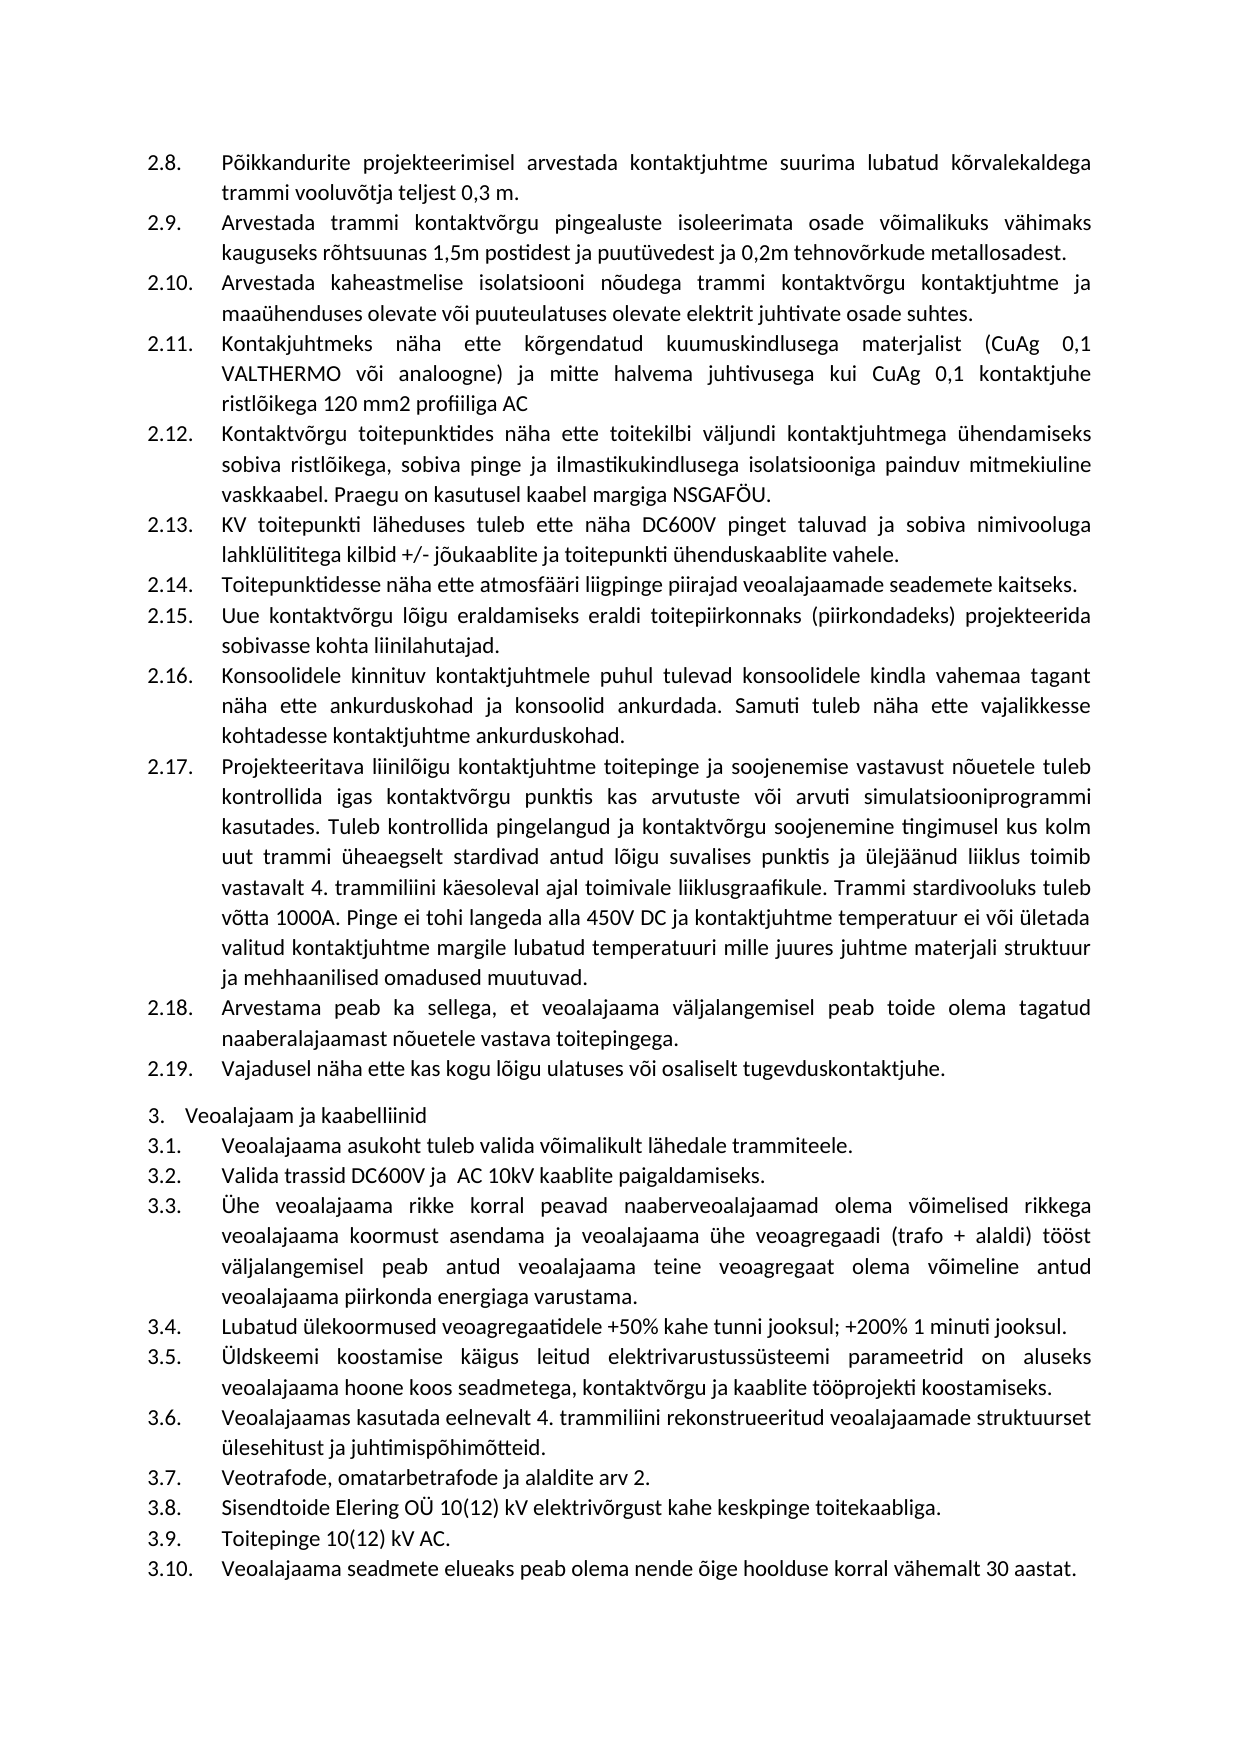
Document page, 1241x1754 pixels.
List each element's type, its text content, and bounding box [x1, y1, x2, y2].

list Arvestama peab ka sellega, et veoalajaama väljalangemisel peab toide olema tagatud naaberalajaamast nõuetele vastava toitepingega. [147, 993, 1093, 1052]
list Toitepinge 10(12) kV AC. [147, 1524, 1093, 1552]
list Projekteeritava liinilõigu kontaktjuhtme toitepinge ja soojenemise vastavust nõuetele tuleb kontrollida igas kontaktvõrgu punktis kas arvutuste või arvuti simulatsiooniprogrammi kasutades. Tuleb kontrollida pingelangud ja kontaktvõrgu soojenemine tingimusel kus kolm uut trammi üheaegselt stardivad antud lõigu suvalises punktis ja ülejäänud liiklus toimib vastavalt 4. trammiliini käesoleval ajal toimivale liiklusgraafikule. Trammi stardivooluks tuleb võtta 1000A. Pinge ei tohi langeda alla 450V DC ja kontaktjuhtme temperatuur ei või ületada valitud kontaktjuhtme margile lubatud temperatuuri mille juures juhtme materjali struktuur ja mehhaanilised omadused muutuvad. [147, 752, 1093, 991]
list Valida trassid DC600V ja AC 10kV kaablite paigaldamiseks. [147, 1161, 1093, 1189]
list Veoalajaamas kasutada eelnevalt 4. trammiliini rekonstrueeritud veoalajaamade struktuurset ülesehitust ja juhtimispõhimõtteid. [147, 1403, 1093, 1461]
list Üldskeemi koostamise käigus leitud elektrivarustussüsteemi parameetrid on aluseks veoalajaama hoone koos seadmetega, kontaktvõrgu ja kaablite tööprojekti koostamiseks. [147, 1342, 1093, 1401]
list Konsoolidele kinnituv kontaktjuhtmele puhul tulevad konsoolidele kindla vahemaa tagant näha ette ankurduskohad ja konsoolid ankurdada. Samuti tuleb näha ette vajalikkesse kohtadesse kontaktjuhtme ankurduskohad. [147, 661, 1093, 749]
list Arvestada kaheastmelise isolatsiooni nõudega trammi kontaktvõrgu kontaktjuhtme ja maaühenduses olevate või puuteulatuses olevate elektrit juhtivate osade suhtes. [147, 268, 1093, 327]
list KV toitepunkti läheduses tuleb ette näha DC600V pinget taluvad ja sobiva nimivooluga lahklülititega kilbid +/- jõukaablite ja toitepunkti ühenduskaablite vahele. [147, 510, 1093, 568]
list Veoalajaama asukoht tuleb valida võimalikult lähedale trammiteele. [147, 1131, 1093, 1159]
list Vajadusel näha ette kas kogu lõigu ulatuses või osaliselt tugevduskontaktjuhe. [147, 1054, 1093, 1082]
list Veoalajaama seadmete elueaks peab olema nende õige hoolduse korral vähemalt 30 aastat. [147, 1554, 1093, 1582]
list Sisendtoide Elering OÜ 10(12) kV elektrivõrgust kahe keskpinge toitekaabliga. [147, 1493, 1093, 1521]
list Arvestada trammi kontaktvõrgu pingealuste isoleerimata osade võimalikuks vähimaks kauguseks rõhtsuunas 1,5m postidest ja puutüvedest ja 0,2m tehnovõrkude metallosadest. [147, 208, 1093, 266]
list Veoalajaam ja kaabelliinid [148, 1101, 1093, 1129]
list Uue kontaktvõrgu lõigu eraldamiseks eraldi toitepiirkonnaks (piirkondadeks) projekteerida sobivasse kohta liinilahutajad. [147, 601, 1093, 659]
list Veotrafode, omatarbetrafode ja alaldite arv 2. [147, 1463, 1093, 1491]
list Ühe veoalajaama rikke korral peavad naaberveoalajaamad olema võimelised rikkega veoalajaama koormust asendama ja veoalajaama ühe veoagregaadi (trafo + alaldi) tööst väljalangemisel peab antud veoalajaama teine veoagregaat olema võimeline antud veoalajaama piirkonda energiaga varustama. [147, 1191, 1093, 1310]
list Kontaktvõrgu toitepunktides näha ette toitekilbi väljundi kontaktjuhtmega ühendamiseks sobiva ristlõikega, sobiva pinge ja ilmastikukindlusega isolatsiooniga painduv mitmekiuline vaskkaabel. Praegu on kasutusel kaabel margiga NSGAFÖU. [147, 419, 1093, 508]
list Lubatud ülekoormused veoagregaatidele +50% kahe tunni jooksul; +200% 1 minuti jooksul. [147, 1312, 1093, 1340]
list Põikkandurite projekteerimisel arvestada kontaktjuhtme suurima lubatud kõrvalekaldega trammi vooluvõtja teljest 0,3 m. [147, 148, 1093, 206]
list Kontakjuhtmeks näha ette kõrgendatud kuumuskindlusega materjalist (CuAg 0,1 VALTHERMO või analoogne) ja mitte halvema juhtivusega kui CuAg 0,1 kontaktjuhe ristlõikega 120 mm2 profiiliga AC [147, 329, 1093, 417]
list Toitepunktidesse näha ette atmosfääri liigpinge piirajad veoalajaamade seademete kaitseks. [147, 571, 1093, 598]
